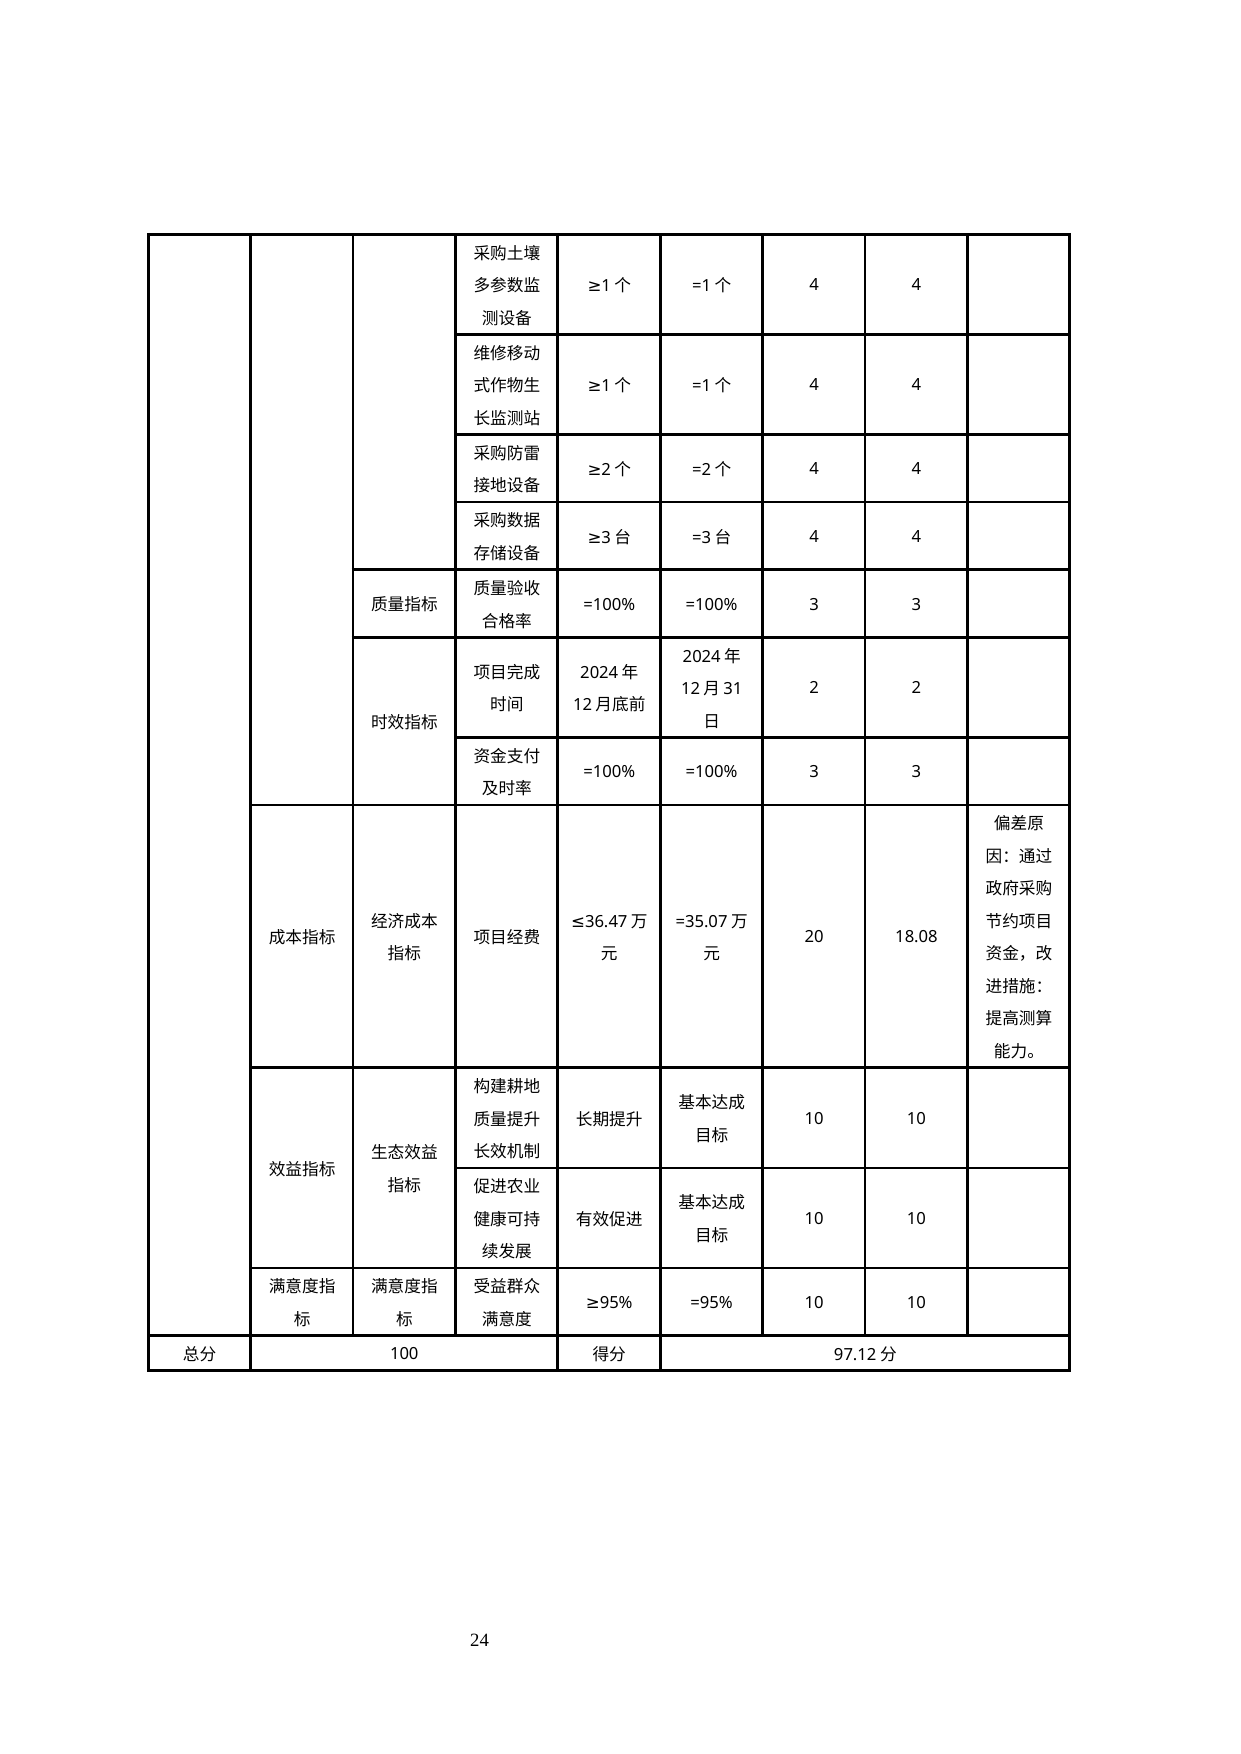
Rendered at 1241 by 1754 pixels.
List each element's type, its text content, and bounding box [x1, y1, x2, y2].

table_cell 质量验收合格率 [457, 571, 556, 636]
table_cell 生态效益指标 [354, 1069, 454, 1266]
table_cell ≥2个 [559, 436, 659, 501]
table_cell =2个 [662, 436, 761, 501]
table_cell 受益群众满意度 [457, 1269, 556, 1334]
table_cell 2024年12月31日 [662, 639, 761, 736]
table_cell 长期提升 [559, 1069, 659, 1166]
table_cell 采购防雷接地设备 [457, 436, 556, 501]
table_cell 项目经费 [457, 806, 556, 1066]
table_cell 基本达成目标 [662, 1169, 761, 1266]
table_cell 4 [866, 503, 966, 568]
table_cell 3 [866, 571, 966, 636]
table_cell 4 [764, 336, 864, 433]
table_cell 4 [866, 436, 966, 501]
table_cell 采购数据存储设备 [457, 503, 556, 568]
table_cell 10 [764, 1069, 864, 1166]
table_cell 97.12分 [662, 1337, 1068, 1369]
table_cell =100% [662, 571, 761, 636]
table_cell ≥95% [559, 1269, 659, 1334]
table_cell =1个 [662, 336, 761, 433]
table_cell [969, 1069, 1068, 1166]
table_cell 成本指标 [252, 806, 352, 1066]
table_cell [969, 436, 1068, 501]
table_cell [969, 571, 1068, 636]
table_cell 项目完成时间 [457, 639, 556, 736]
table_cell [969, 236, 1068, 333]
table_cell ≥3台 [559, 503, 659, 568]
table_cell 3 [764, 739, 864, 804]
table_cell =100% [559, 571, 659, 636]
table_cell [969, 639, 1068, 736]
table_cell 经济成本指标 [354, 806, 454, 1066]
table_cell 2 [866, 639, 966, 736]
table_cell 20 [764, 806, 864, 1066]
table_cell 满意度指标 [354, 1269, 454, 1334]
table_cell 100 [252, 1337, 556, 1369]
table_cell ≤36.47万元 [559, 806, 659, 1066]
table_cell 采购土壤多参数监测设备 [457, 236, 556, 333]
table_cell 3 [866, 739, 966, 804]
table_cell 10 [764, 1169, 864, 1266]
table_cell =1个 [662, 236, 761, 333]
table_cell 10 [866, 1169, 966, 1266]
table_cell 4 [866, 336, 966, 433]
table_cell 2024年12月底前 [559, 639, 659, 736]
table_cell 构建耕地质量提升长效机制 [457, 1069, 556, 1166]
table_cell 得分 [559, 1337, 659, 1369]
table_cell 偏差原因：通过政府采购节约项目资金，改进措施：提高测算能力。 [969, 806, 1068, 1066]
table_cell =100% [559, 739, 659, 804]
table_cell 基本达成目标 [662, 1069, 761, 1166]
table_cell ≥1个 [559, 236, 659, 333]
table_cell 效益指标 [252, 1069, 352, 1266]
table_cell 4 [764, 236, 864, 333]
table_cell 3 [764, 571, 864, 636]
table_cell 质量指标 [354, 571, 454, 636]
table_cell 18.08 [866, 806, 966, 1066]
table_cell 4 [866, 236, 966, 333]
table_cell 4 [764, 503, 864, 568]
table_cell 2 [764, 639, 864, 736]
table_cell 10 [764, 1269, 864, 1334]
table_cell =95% [662, 1269, 761, 1334]
table_cell 10 [866, 1269, 966, 1334]
table_cell [969, 1269, 1068, 1334]
table_cell [969, 336, 1068, 433]
table_cell [969, 503, 1068, 568]
table_cell 资金支付及时率 [457, 739, 556, 804]
table_cell [969, 1169, 1068, 1266]
table_cell 促进农业健康可持续发展 [457, 1169, 556, 1266]
table_cell 满意度指标 [252, 1269, 352, 1334]
table_cell =35.07万元 [662, 806, 761, 1066]
table_cell 有效促进 [559, 1169, 659, 1266]
table_cell 总分 [150, 1337, 249, 1369]
table_cell 10 [866, 1069, 966, 1166]
table_cell ≥1个 [559, 336, 659, 433]
table_cell [969, 739, 1068, 804]
table_cell 4 [764, 436, 864, 501]
table_cell 维修移动式作物生长监测站 [457, 336, 556, 433]
table_cell =100% [662, 739, 761, 804]
table_cell 时效指标 [354, 639, 454, 804]
table_cell =3台 [662, 503, 761, 568]
